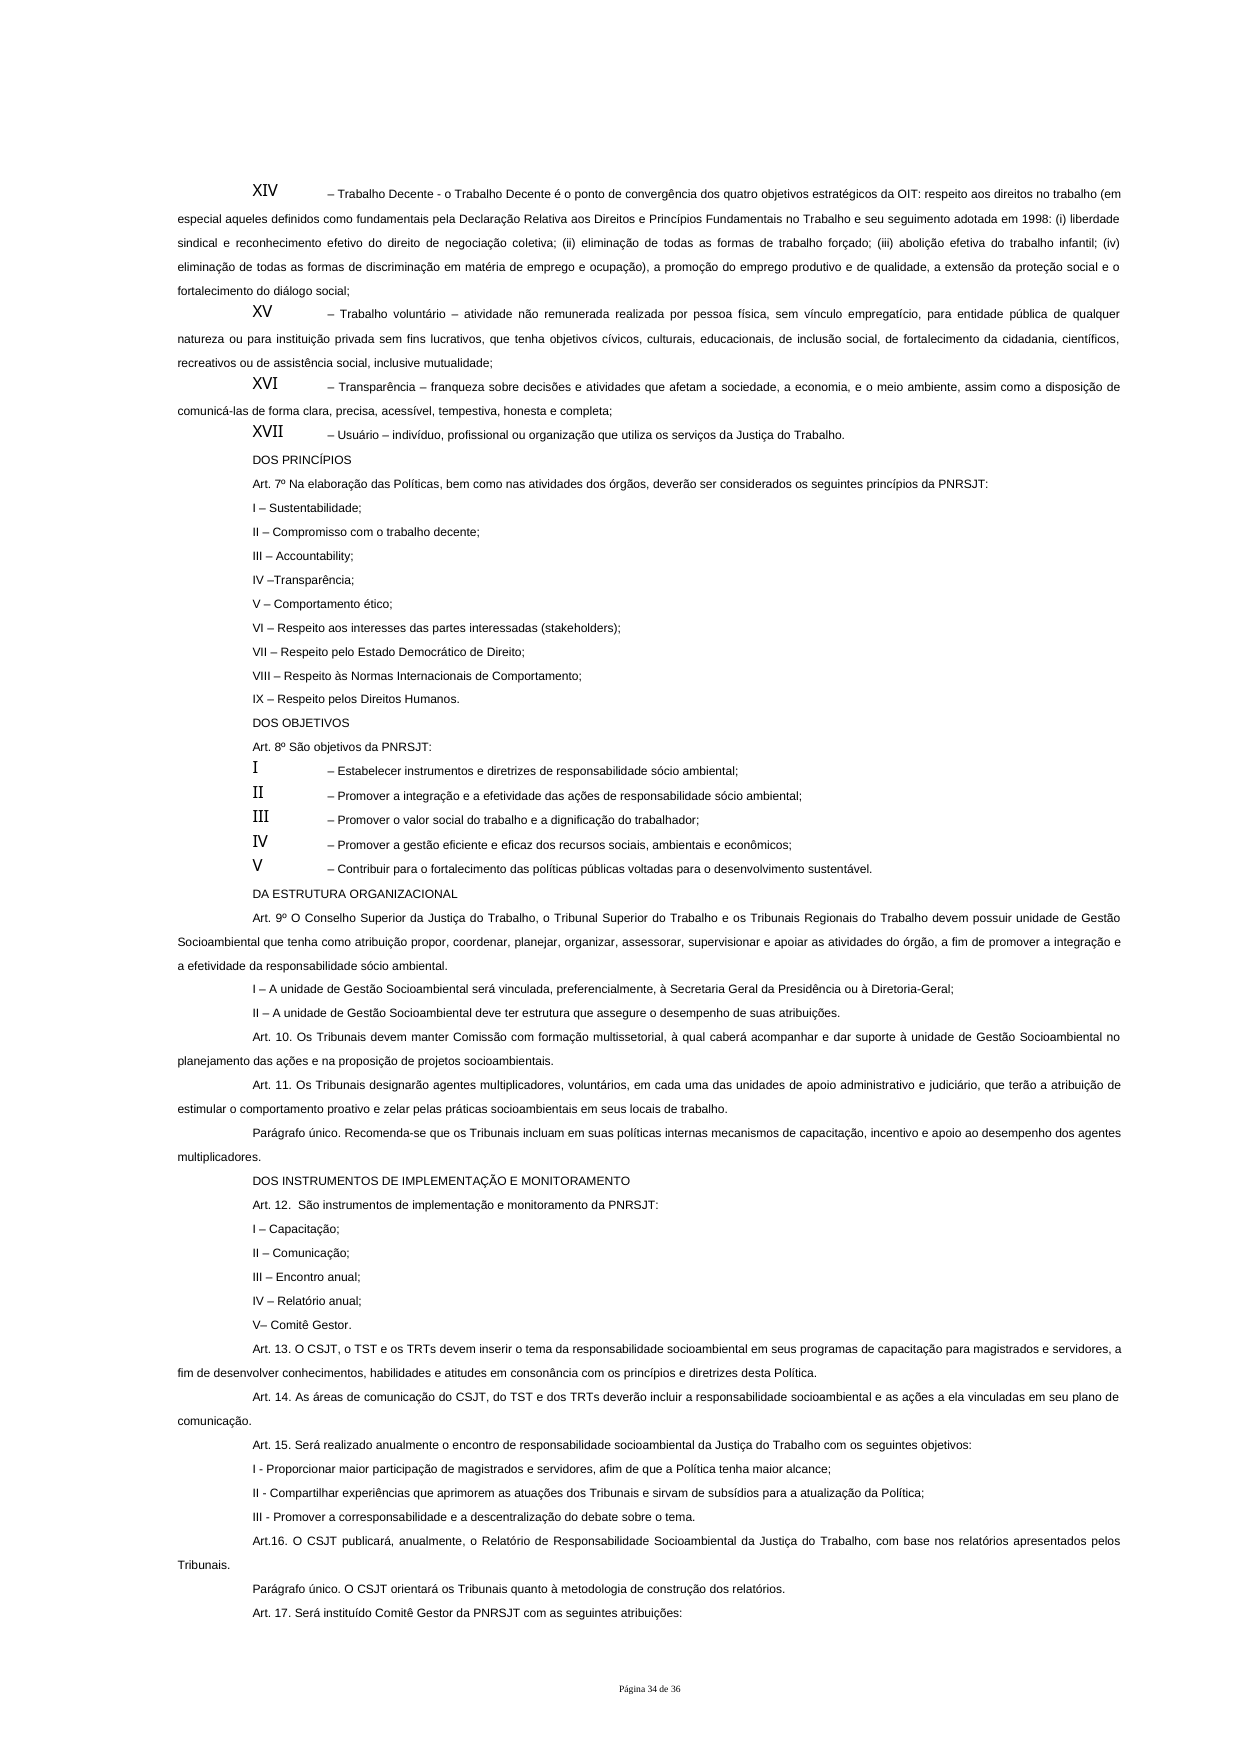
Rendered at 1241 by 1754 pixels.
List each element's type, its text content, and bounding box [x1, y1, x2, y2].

text Art. 14. As áreas de comunicação do CSJT, do TST e dos TRTs deverão incluir a responsabilidade socioambiental e as ações a ela vinculadas em seu plano de comunicação. [177, 1380, 1122, 1428]
text DOS INSTRUMENTOS DE IMPLEMENTAÇÃO E MONITORAMENTO [177, 1164, 1122, 1188]
list – Transparência – franqueza sobre decisões e atividades que afetam a sociedade, a economia, e o meio ambiente, assim como a disposição de comunicá-las de forma clara, precisa, acessível, tempestiva, honesta e completa; [177, 370, 1122, 418]
text I – Capacitação; [177, 1212, 1122, 1236]
text V – Comportamento ético; [177, 587, 1122, 611]
text Parágrafo único. O CSJT orientará os Tribunais quanto à metodologia de construção dos relatórios. [177, 1572, 1122, 1596]
text VIII – Respeito às Normas Internacionais de Comportamento; [177, 658, 1122, 682]
text III - Promover a corresponsabilidade e a descentralização do debate sobre o tema. [177, 1500, 1122, 1524]
text DOS OBJETIVOS [177, 706, 1122, 730]
text IX – Respeito pelos Direitos Humanos. [177, 682, 1122, 706]
list – Promover a gestão eficiente e eficaz dos recursos sociais, ambientais e econômicos; [177, 828, 1122, 852]
text Art.16. O CSJT publicará, anualmente, o Relatório de Responsabilidade Socioambiental da Justiça do Trabalho, com base nos relatórios apresentados pelos Tribunais. [177, 1524, 1122, 1572]
text III – Encontro anual; [177, 1260, 1122, 1284]
text III – Accountability; [177, 539, 1122, 563]
text Art. 8º São objetivos da PNRSJT: [177, 730, 1122, 754]
text II - Compartilhar experiências que aprimorem as atuações dos Tribunais e sirvam de subsídios para a atualização da Política; [177, 1476, 1122, 1500]
text IV – Relatório anual; [177, 1284, 1122, 1308]
text DOS PRINCÍPIOS [177, 443, 1122, 467]
text Art. 7º Na elaboração das Políticas, bem como nas atividades dos órgãos, deverão ser considerados os seguintes princípios da PNRSJT: [177, 467, 1122, 491]
text DA ESTRUTURA ORGANIZACIONAL [177, 877, 1122, 901]
text IV –Transparência; [177, 563, 1122, 587]
text II – Comunicação; [177, 1236, 1122, 1260]
list – Estabelecer instrumentos e diretrizes de responsabilidade sócio ambiental; [177, 754, 1122, 779]
text I – Sustentabilidade; [177, 491, 1122, 515]
text II – Compromisso com o trabalho decente; [177, 515, 1122, 539]
text Art. 12. São instrumentos de implementação e monitoramento da PNRSJT: [177, 1188, 1122, 1212]
text VI – Respeito aos interesses das partes interessadas (stakeholders); [177, 611, 1122, 634]
list – Trabalho voluntário – atividade não remunerada realizada por pessoa física, sem vínculo empregatício, para entidade pública de qualquer natureza ou para instituição privada sem fins lucrativos, que tenha objetivos cívicos, culturais, educacionais, de inclusão social, de fortalecimento da cidadania, científicos, recreativos ou de assistência social, inclusive mutualidade; [177, 297, 1122, 370]
text VII – Respeito pelo Estado Democrático de Direito; [177, 634, 1122, 658]
text I – A unidade de Gestão Socioambiental será vinculada, preferencialmente, à Secretaria Geral da Presidência ou à Diretoria-Geral; [177, 972, 1122, 996]
text Art. 9º O Conselho Superior da Justiça do Trabalho, o Tribunal Superior do Trabalho e os Tribunais Regionais do Trabalho devem possuir unidade de Gestão Socioambiental que tenha como atribuição propor, coordenar, planejar, organizar, assessorar, supervisionar e apoiar as atividades do órgão, a fim de promover a integração e a efetividade da responsabilidade sócio ambiental. [177, 901, 1122, 972]
list – Contribuir para o fortalecimento das políticas públicas voltadas para o desenvolvimento sustentável. [177, 852, 1122, 877]
text I - Proporcionar maior participação de magistrados e servidores, afim de que a Política tenha maior alcance; [177, 1452, 1122, 1476]
list – Promover o valor social do trabalho e a dignificação do trabalhador; [177, 803, 1122, 828]
text Art. 13. O CSJT, o TST e os TRTs devem inserir o tema da responsabilidade socioambiental em seus programas de capacitação para magistrados e servidores, a fim de desenvolver conhecimentos, habilidades e atitudes em consonância com os princípios e diretrizes desta Política. [177, 1332, 1122, 1380]
list – Usuário – indivíduo, profissional ou organização que utiliza os serviços da Justiça do Trabalho. [177, 418, 1122, 443]
list – Trabalho Decente - o Trabalho Decente é o ponto de convergência dos quatro objetivos estratégicos da OIT: respeito aos direitos no trabalho (em especial aqueles definidos como fundamentais pela Declaração Relativa aos Direitos e Princípios Fundamentais no Trabalho e seu seguimento adotada em 1998: (i) liberdade sindical e reconhecimento efetivo do direito de negociação coletiva; (ii) eliminação de todas as formas de trabalho forçado; (iii) abolição efetiva do trabalho infantil; (iv) eliminação de todas as formas de discriminação em matéria de emprego e ocupação), a promoção do emprego produtivo e de qualidade, a extensão da proteção social e o fortalecimento do diálogo social; [177, 177, 1122, 297]
text Art. 11. Os Tribunais designarão agentes multiplicadores, voluntários, em cada uma das unidades de apoio administrativo e judiciário, que terão a atribuição de estimular o comportamento proativo e zelar pelas práticas socioambientais em seus locais de trabalho. [177, 1068, 1122, 1116]
text Parágrafo único. Recomenda-se que os Tribunais incluam em suas políticas internas mecanismos de capacitação, incentivo e apoio ao desempenho dos agentes multiplicadores. [177, 1116, 1122, 1164]
text Art. 10. Os Tribunais devem manter Comissão com formação multissetorial, à qual caberá acompanhar e dar suporte à unidade de Gestão Socioambiental no planejamento das ações e na proposição de projetos socioambientais. [177, 1020, 1122, 1068]
text V– Comitê Gestor. [177, 1308, 1122, 1332]
list – Promover a integração e a efetividade das ações de responsabilidade sócio ambiental; [177, 779, 1122, 803]
text Art. 15. Será realizado anualmente o encontro de responsabilidade socioambiental da Justiça do Trabalho com os seguintes objetivos: [177, 1428, 1122, 1452]
text II – A unidade de Gestão Socioambiental deve ter estrutura que assegure o desempenho de suas atribuições. [177, 996, 1122, 1020]
text Art. 17. Será instituído Comitê Gestor da PNRSJT com as seguintes atribuições: [177, 1596, 1122, 1619]
